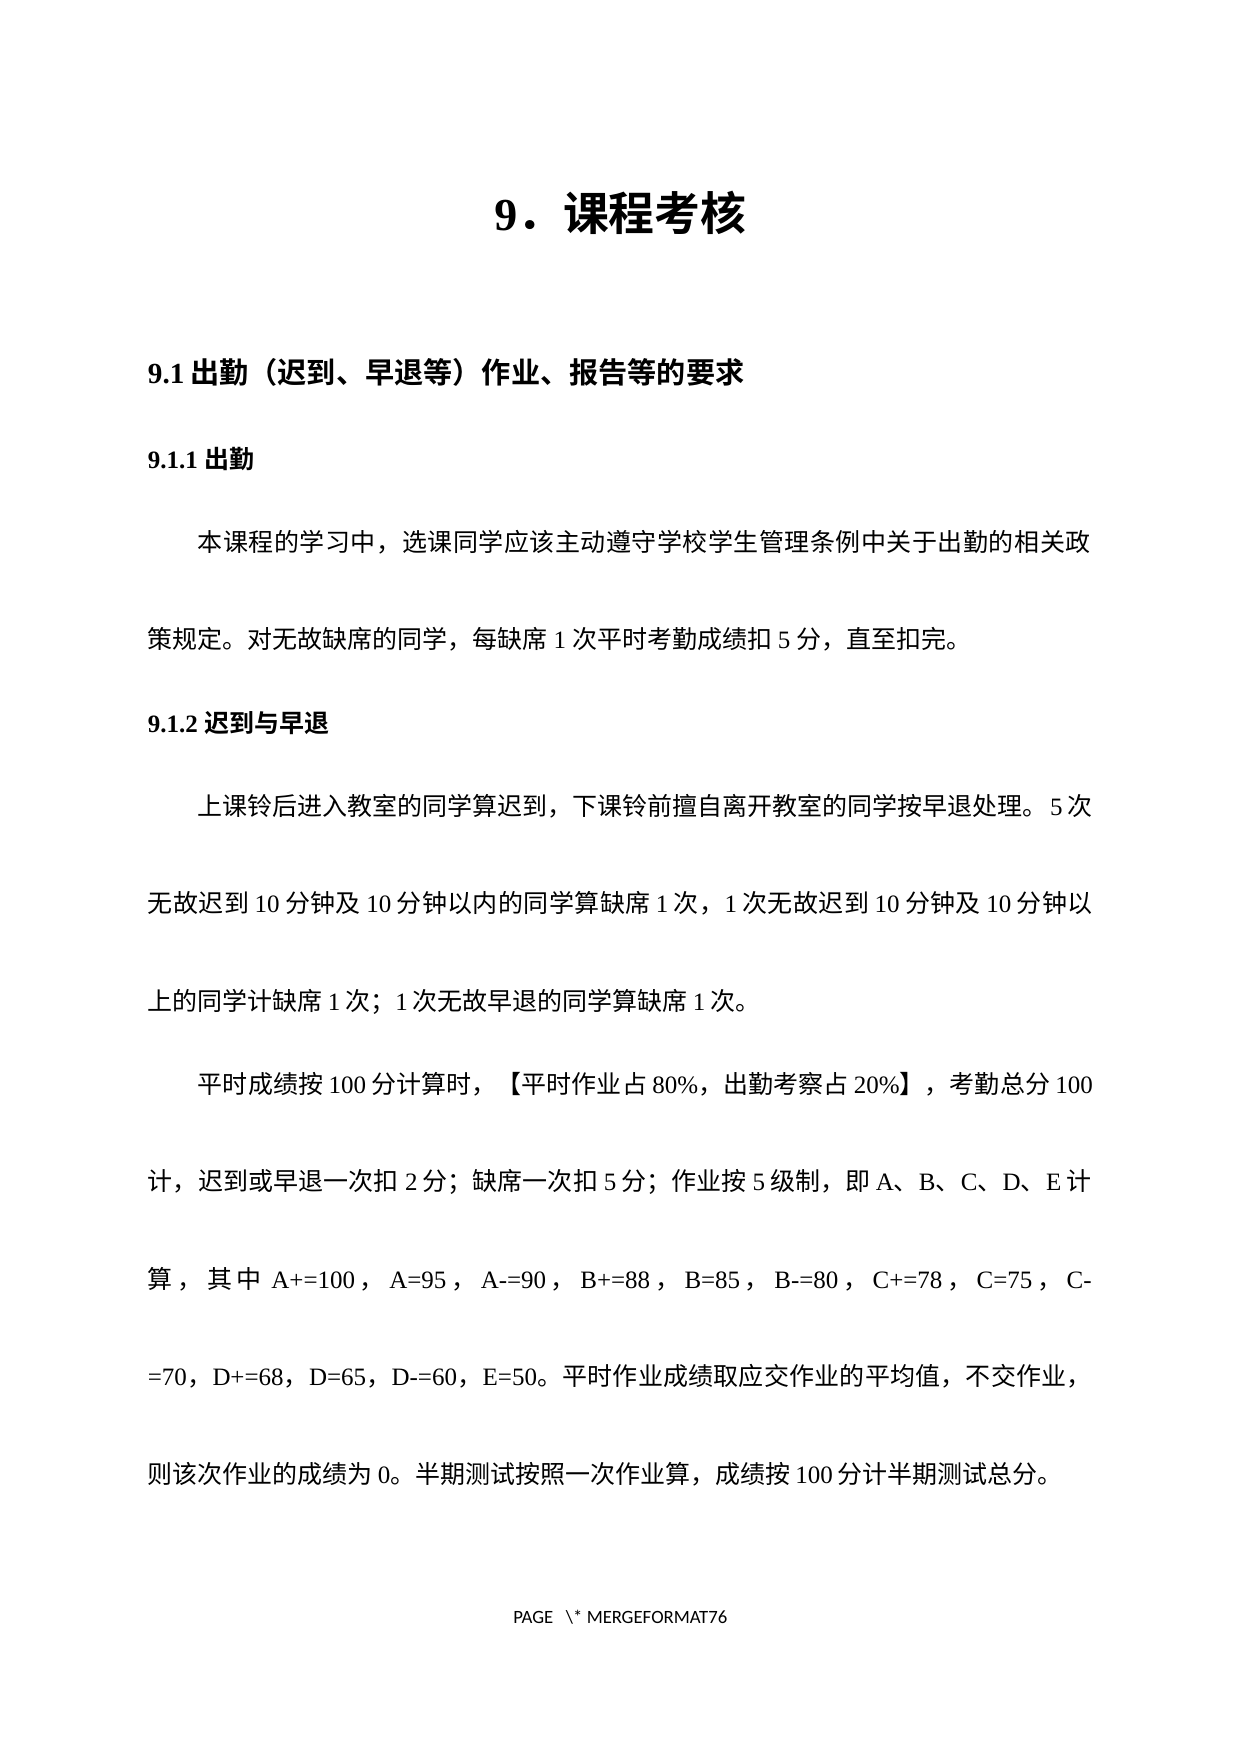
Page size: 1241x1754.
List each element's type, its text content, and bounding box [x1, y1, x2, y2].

text 本课程的学习中，选课同学应该主动遵守学校学生管理条例中关于出勤的相关政策规定。对无故缺席的同学，每缺席 1 次平时考勤成绩扣 5 分，直至扣完。 [148, 508, 1092, 671]
text 平时成绩按100分计算时，【平时作业占80%，出勤考察占20%】，考勤总分100计，迟到或早退一次扣2分；缺席一次扣5分；作业按5级制，即A、B、C、D、E计算，其中A+=100，A=95，A-=90，B+=88，B=85，B-=80，C+=78，C=75，C-=70，D+=68，D=65，D-=60，E=50。平时作业成绩取应交作业的平均值，不交作业，则该次作业的成绩为0。半期测试按照一次作业算，成绩按100分计半期测试总分。 [148, 1050, 1092, 1505]
text 上课铃后进入教室的同学算迟到，下课铃前擅自离开教室的同学按早退处理。5次无故迟到10分钟及10分钟以内的同学算缺席1次，1次无故迟到10分钟及10分钟以上的同学计缺席1次；1次无故早退的同学算缺席1次。 [148, 772, 1092, 1032]
subtitle 9.1.2 迟到与早退 [148, 689, 1092, 754]
subtitle 9．课程考核 [148, 161, 1092, 259]
subtitle 9.1出勤（迟到、早退等）作业、报告等的要求 [148, 339, 1092, 404]
subtitle 9.1.1 出勤 [148, 425, 1092, 490]
